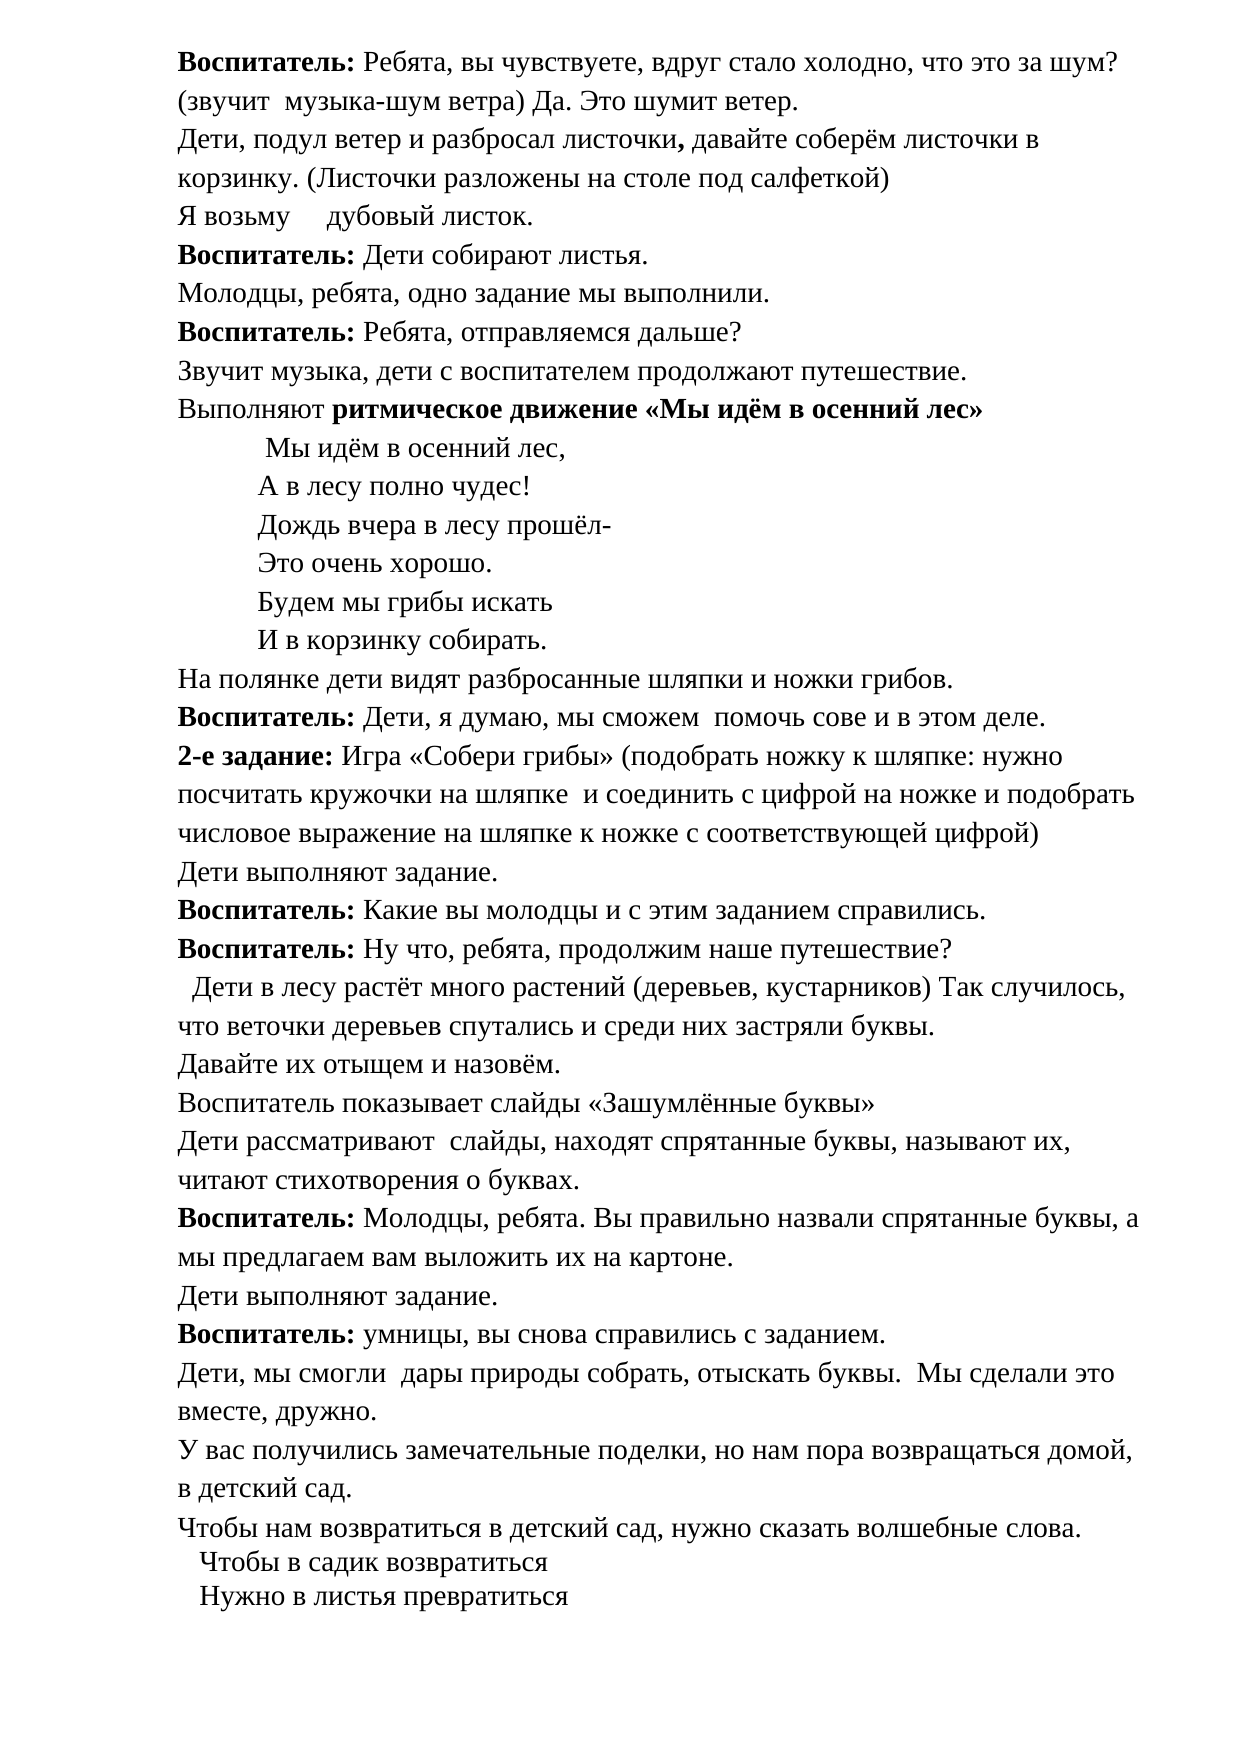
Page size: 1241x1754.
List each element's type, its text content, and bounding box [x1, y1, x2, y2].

text Дождь вчера в лесу прошёл- [177, 507, 1152, 540]
text Дети в лесу растёт много растений (деревьев, кустарников) Так случилось, что веточки деревьев спутались и среди них застряли буквы. [177, 969, 1152, 1041]
text Будем мы грибы искать [148, 584, 1152, 617]
text Звучит музыка, дети с воспитателем продолжают путешествие. [177, 353, 1152, 386]
text Я возьму дубовый листок. [177, 198, 1152, 232]
text Чтобы в садик возвратиться [177, 1543, 1152, 1578]
text Это очень хорошо. [177, 545, 1152, 579]
text На полянке дети видят разбросанные шляпки и ножки грибов. [177, 661, 1152, 694]
text Выполняют ритмическое движение «Мы идём в осенний лес» [177, 391, 1152, 425]
text Молодцы, ребята, одно задание мы выполнили. [177, 276, 1152, 309]
text Мы идём в осенний лес, [177, 430, 1152, 463]
text Дети выполняют задание. [177, 854, 1152, 887]
text Дети, подул ветер и разбросал листочки, давайте соберём листочки в корзинку. (Листочки разложены на столе под салфеткой) [177, 121, 1152, 193]
text Дети, мы смогли дары природы собрать, отыскать буквы. Мы сделали это вместе, дружно. [177, 1355, 1152, 1427]
text У вас получились замечательные поделки, но нам пора возвращаться домой, в детский сад. [177, 1432, 1152, 1504]
text Дети рассматривают слайды, находят спрятанные буквы, называют их, читают стихотворения о буквах. [177, 1123, 1152, 1196]
text Воспитатель: Ребята, вы чувствуете, вдруг стало холодно, что это за шум? (звучит музыка-шум ветра) Да. Это шумит ветер. [177, 44, 1152, 116]
text Воспитатель: Дети собирают листья. [177, 237, 1152, 271]
text Воспитатель: Ребята, отправляемся дальше? [177, 314, 1152, 348]
text И в корзинку собирать. [148, 622, 1152, 656]
text Воспитатель показывает слайды «Зашумлённые буквы» [177, 1085, 1152, 1118]
text Нужно в листья превратиться [177, 1578, 1152, 1612]
text Воспитатель: Ну что, ребята, продолжим наше путешествие? [177, 931, 1152, 964]
text Воспитатель: Молодцы, ребята. Вы правильно назвали спрятанные буквы, а мы предлагаем вам выложить их на картоне. [177, 1201, 1152, 1273]
text Воспитатель: Какие вы молодцы и с этим заданием справились. [177, 892, 1152, 926]
text А в лесу полно чудес! [177, 468, 1152, 502]
text 2-е задание: Игра «Собери грибы» (подобрать ножку к шляпке: нужно посчитать кружочки на шляпке и соединить с цифрой на ножке и подобрать числовое выражение на шляпке к ножке с соответствующей цифрой) [177, 738, 1152, 849]
text Давайте их отыщем и назовём. [177, 1046, 1152, 1080]
text Воспитатель: Дети, я думаю, мы сможем помочь сове и в этом деле. [177, 699, 1152, 733]
text Воспитатель: умницы, вы снова справились с заданием. [177, 1316, 1152, 1350]
text Дети выполняют задание. [177, 1278, 1152, 1311]
text Чтобы нам возвратиться в детский сад, нужно сказать волшебные слова. [177, 1509, 1152, 1543]
